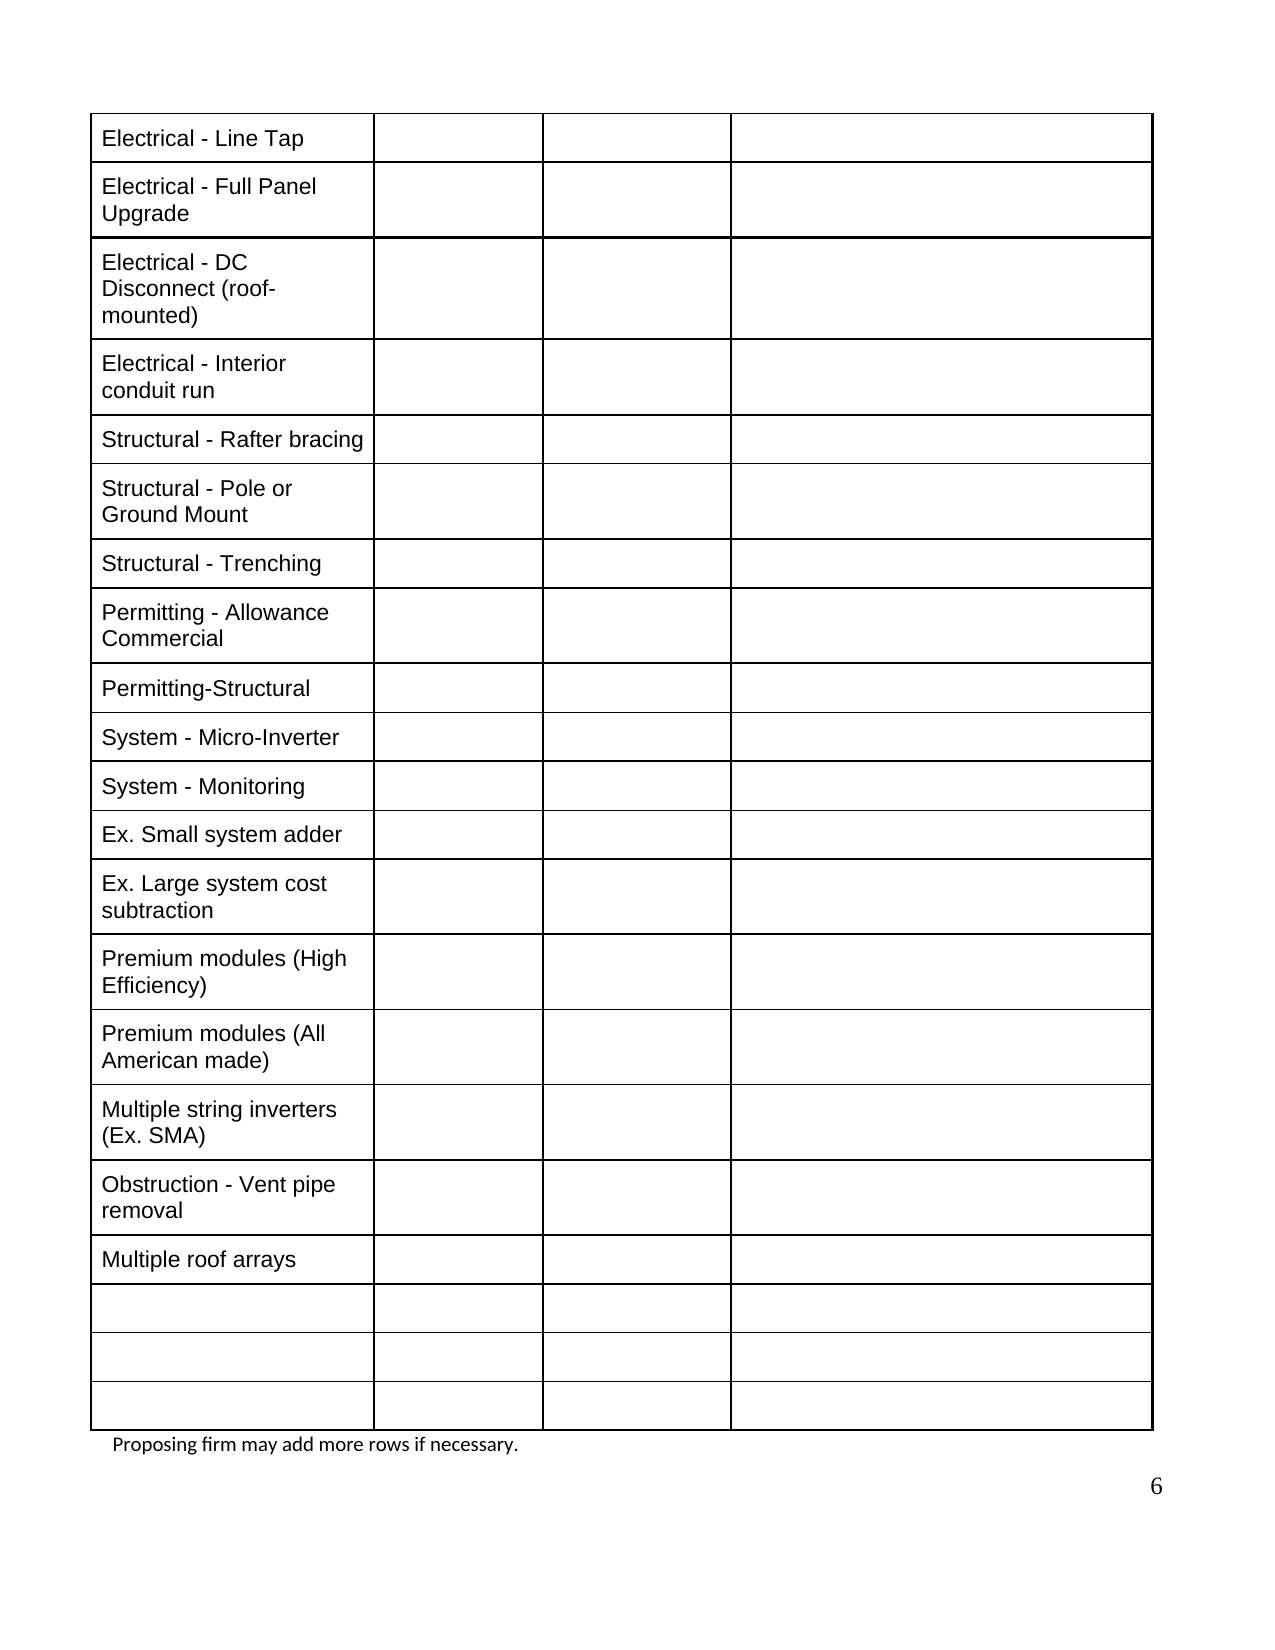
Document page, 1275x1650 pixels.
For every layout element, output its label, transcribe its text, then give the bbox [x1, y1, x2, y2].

table_cell [544, 340, 730, 413]
table_cell [375, 762, 542, 809]
table_cell [375, 860, 542, 933]
table_cell [732, 811, 1151, 858]
table_cell [544, 239, 730, 338]
table_cell System - Micro-Inverter [92, 713, 373, 760]
table_cell Ex. Large system cost subtraction [92, 860, 373, 933]
table_cell [375, 935, 542, 1008]
table_cell [732, 416, 1151, 463]
table_cell [92, 1285, 373, 1332]
table_cell Premium modules (All American made) [92, 1010, 373, 1083]
table_cell [375, 811, 542, 858]
table_cell [732, 1161, 1151, 1234]
table_cell Premium modules (High Efficiency) [92, 935, 373, 1008]
table_cell [375, 1085, 542, 1159]
table_cell [375, 540, 542, 587]
table_cell Permitting-Structural [92, 664, 373, 711]
table_cell [732, 114, 1151, 161]
table_cell [544, 860, 730, 933]
table_cell [544, 713, 730, 760]
table_cell [544, 935, 730, 1008]
table_cell [544, 163, 730, 236]
table_cell [732, 340, 1151, 413]
table_cell [544, 1161, 730, 1234]
text Proposing firm may add more rows if necessary. [112, 1431, 1162, 1456]
table_cell [375, 1236, 542, 1283]
table_cell [732, 935, 1151, 1008]
table_cell [732, 1236, 1151, 1283]
table_cell Electrical - DC Disconnect (roof-mounted) [92, 239, 373, 338]
table_cell [544, 1010, 730, 1083]
table_cell [732, 540, 1151, 587]
table_cell [732, 860, 1151, 933]
table_cell [375, 664, 542, 711]
table_cell [375, 163, 542, 236]
table_cell [544, 416, 730, 463]
table_cell [92, 1382, 373, 1429]
table_cell Permitting - Allowance Commercial [92, 589, 373, 662]
table_cell Obstruction - Vent pipe removal [92, 1161, 373, 1234]
table_cell Structural - Pole or Ground Mount [92, 464, 373, 538]
table_cell [732, 1010, 1151, 1083]
table_cell System - Monitoring [92, 762, 373, 809]
table_cell [544, 1333, 730, 1381]
table_cell [544, 114, 730, 161]
table_cell [544, 811, 730, 858]
table_cell Structural - Trenching [92, 540, 373, 587]
table_cell [544, 1382, 730, 1429]
table_cell [92, 1333, 373, 1381]
table_cell Ex. Small system adder [92, 811, 373, 858]
table_cell Structural - Rafter bracing [92, 416, 373, 463]
table_cell [544, 1285, 730, 1332]
table_cell [732, 239, 1151, 338]
table_cell [375, 1161, 542, 1234]
table_cell [375, 239, 542, 338]
table_cell [544, 540, 730, 587]
table_cell [375, 713, 542, 760]
table_cell [732, 1382, 1151, 1429]
table_cell [375, 340, 542, 413]
table_cell [732, 1333, 1151, 1381]
table_cell [732, 464, 1151, 538]
table_cell Multiple roof arrays [92, 1236, 373, 1283]
table_cell [544, 1085, 730, 1159]
table_cell Electrical - Line Tap [92, 114, 373, 161]
table_cell [375, 416, 542, 463]
table_cell [375, 1285, 542, 1332]
table_cell [732, 762, 1151, 809]
table_cell [732, 163, 1151, 236]
table_cell [544, 664, 730, 711]
table_cell [732, 589, 1151, 662]
table_cell [375, 1333, 542, 1381]
table_cell [375, 1010, 542, 1083]
table_cell [375, 114, 542, 161]
table_cell [375, 589, 542, 662]
table_cell [732, 713, 1151, 760]
table_cell [544, 589, 730, 662]
table_cell [375, 1382, 542, 1429]
table_cell Multiple string inverters (Ex. SMA) [92, 1085, 373, 1159]
table_cell [544, 464, 730, 538]
table_cell [732, 664, 1151, 711]
table_cell [375, 464, 542, 538]
table_cell Electrical - Interior conduit run [92, 340, 373, 413]
table_cell [544, 762, 730, 809]
table_cell [732, 1085, 1151, 1159]
table_cell Electrical - Full Panel Upgrade [92, 163, 373, 236]
table_cell [544, 1236, 730, 1283]
table_cell [732, 1285, 1151, 1332]
